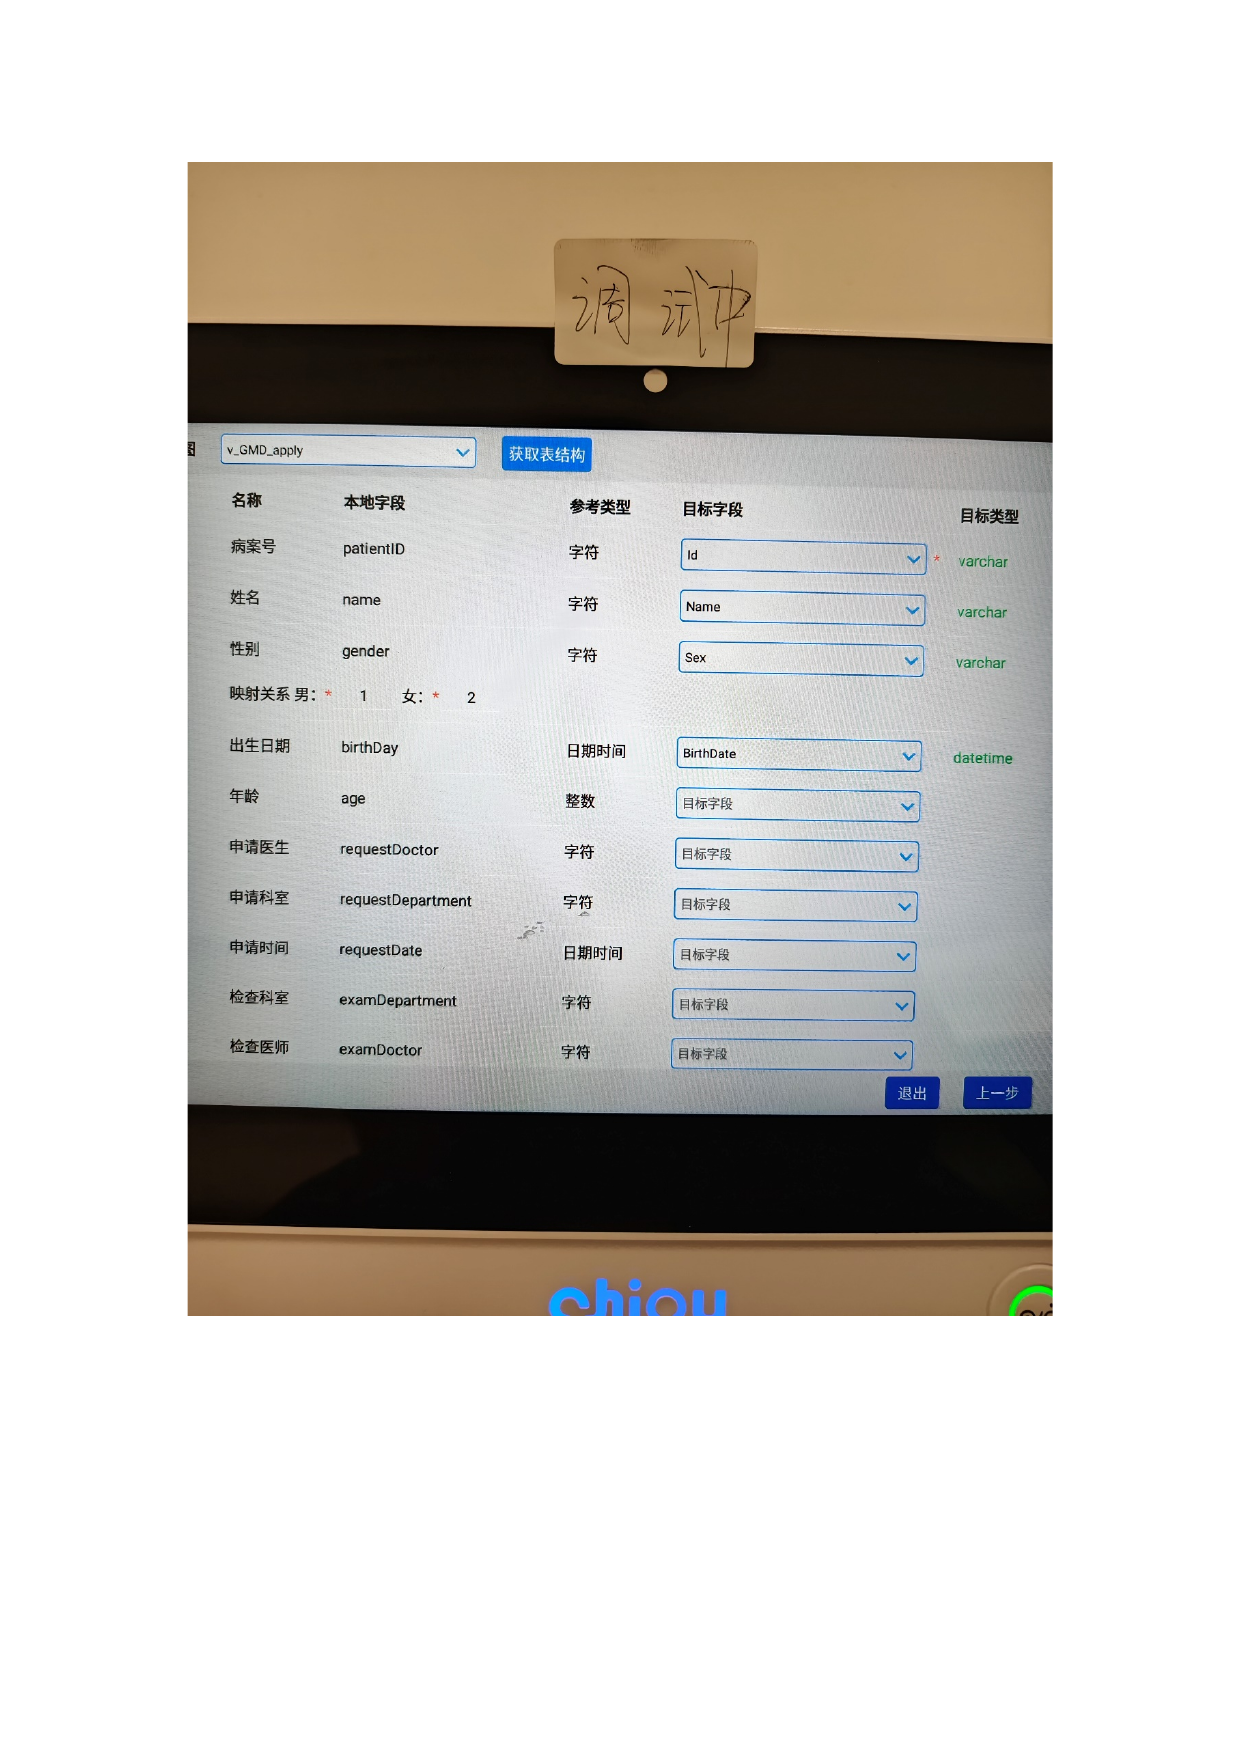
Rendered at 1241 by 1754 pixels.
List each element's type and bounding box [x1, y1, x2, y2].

picture [187, 162, 1053, 1316]
